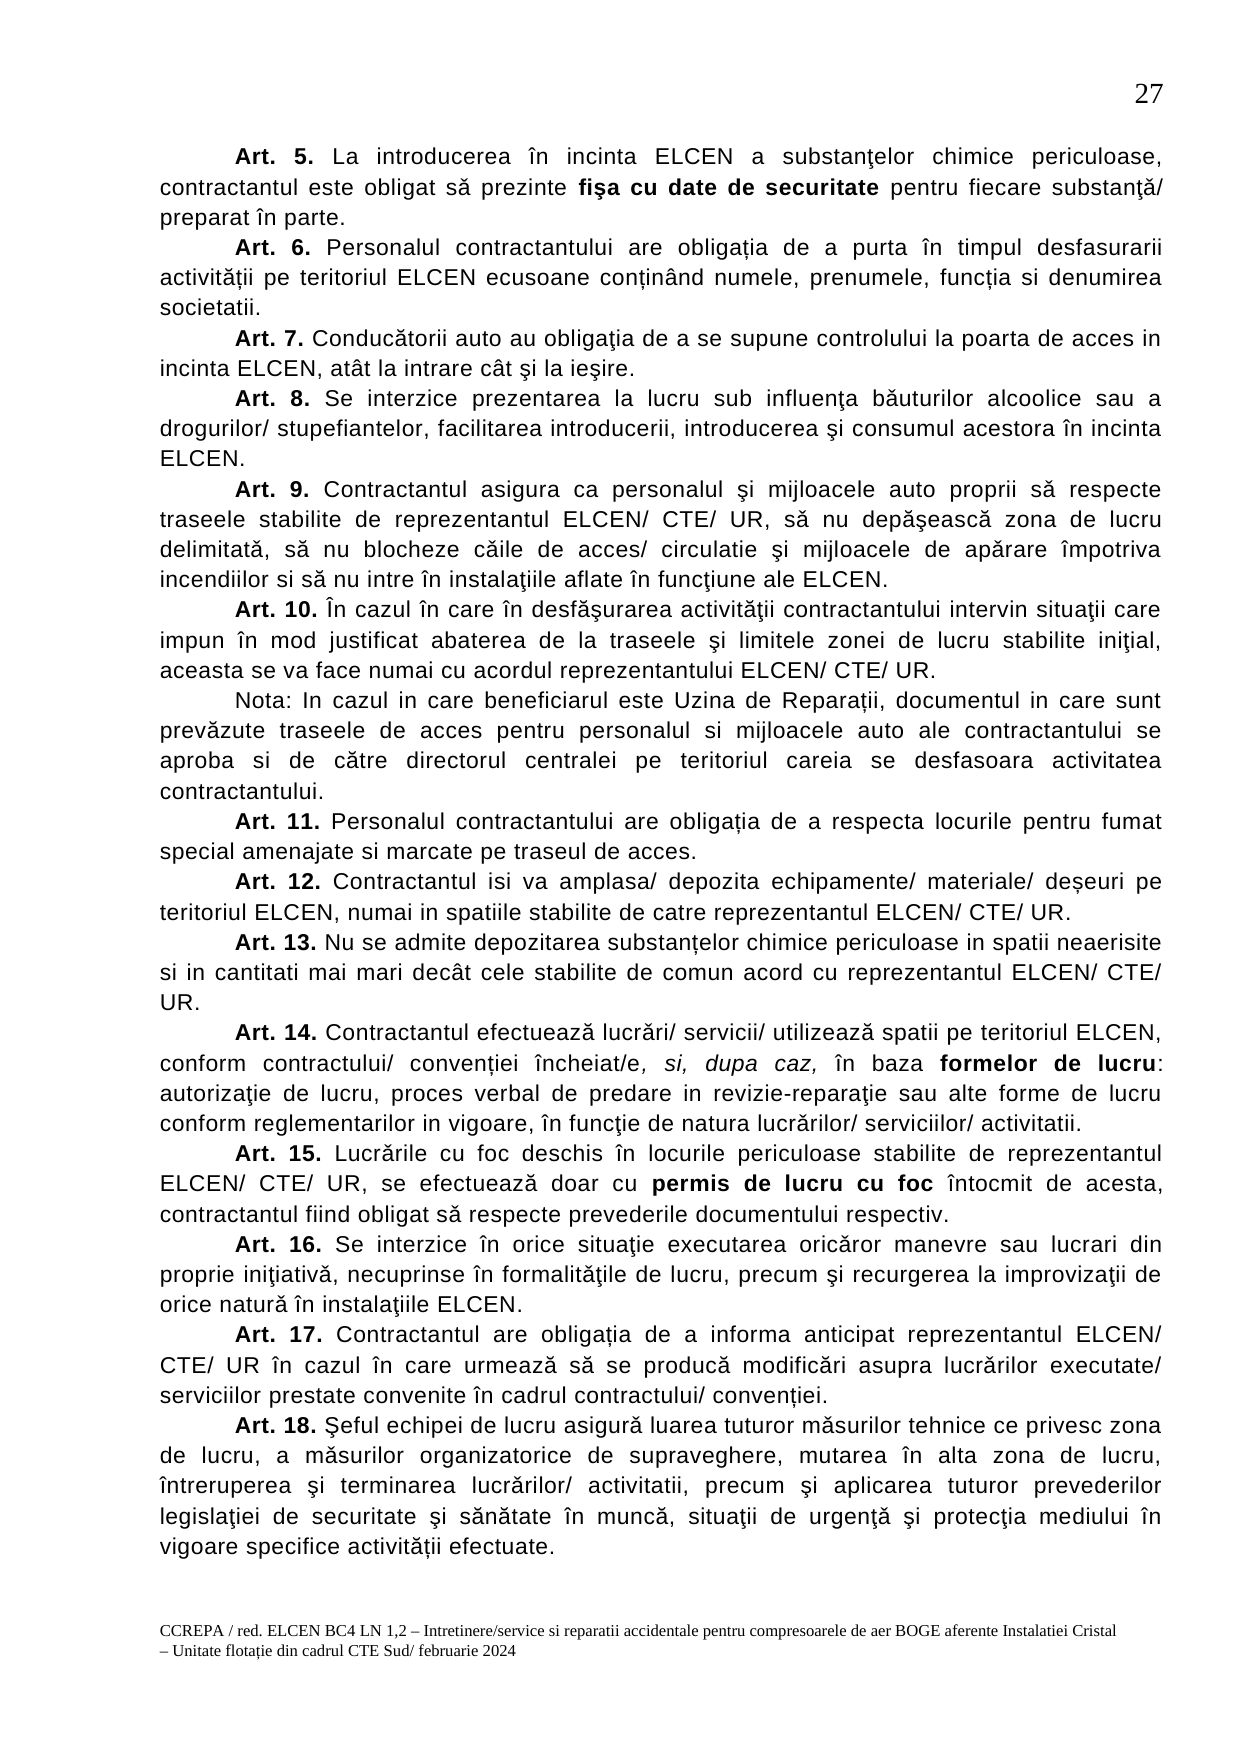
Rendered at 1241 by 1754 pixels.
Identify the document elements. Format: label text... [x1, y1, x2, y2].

text Nota: In cazul in care beneficiarul este Uzina de Reparații, documentul in care sunt prevăzute traseele de acces pentru personalul si mijloacele auto ale contractantului se aproba si de către directorul centralei pe teritoriul careia se desfasoara activitatea contractantului. [159, 687, 1163, 804]
text Art. 10. În cazul în care în desfăşurarea activităţii contractantului intervin situaţii care impun în mod justificat abaterea de la traseele şi limitele zonei de lucru stabilite iniţial, aceasta se va face numai cu acordul reprezentantului ELCEN/ CTE/ UR. [159, 596, 1163, 683]
text Art. 11. Personalul contractantului are obligația de a respecta locurile pentru fumat special amenajate si marcate pe traseul de acces. [159, 808, 1163, 864]
text Art. 13. Nu se admite depozitarea substanțelor chimice periculoase in spatii neaerisite si in cantitati mai mari decât cele stabilite de comun acord cu reprezentantul ELCEN/ CTE/ UR. [159, 929, 1163, 1015]
text Art. 7. Conducătorii auto au obligaţia de a se supune controlului la poarta de acces in incinta ELCEN, atât la intrare cât şi la ieşire. [159, 324, 1163, 381]
text Art. 6. Personalul contractantului are obligația de a purta în timpul desfasurarii activității pe teritoriul ELCEN ecusoane conținând numele, prenumele, funcția si denumirea societatii. [159, 234, 1163, 321]
text Art. 17. Contractantul are obligația de a informa anticipat reprezentantul ELCEN/ CTE/ UR în cazul în care urmează să se producă modificări asupra lucrǎrilor executate/ serviciilor prestate convenite în cadrul contractului/ convenției. [159, 1321, 1163, 1408]
text Art. 8. Se interzice prezentarea la lucru sub influenţa bǎuturilor alcoolice sau a drogurilor/ stupefiantelor, facilitarea introducerii, introducerea şi consumul acestora în incinta ELCEN. [159, 385, 1163, 472]
text Art. 18. Şeful echipei de lucru asigurǎ luarea tuturor mǎsurilor tehnice ce privesc zona de lucru, a mǎsurilor organizatorice de supraveghere, mutarea în alta zona de lucru, întreruperea şi terminarea lucrǎrilor/ activitatii, precum şi aplicarea tuturor prevederilor legislaţiei de securitate şi sănătate în muncă, situaţii de urgenţǎ şi protecţia mediului în vigoare specifice activității efectuate. [159, 1412, 1163, 1559]
text Art. 5. La introducerea în incinta ELCEN a substanţelor chimice periculoase, contractantul este obligat sǎ prezinte fişa cu date de securitate pentru fiecare substanţǎ/ preparat în parte. [159, 143, 1163, 230]
text Art. 16. Se interzice în orice situaţie executarea oricǎror manevre sau lucrari din proprie iniţiativǎ, necuprinse în formalitǎţile de lucru, precum şi recurgerea la improvizaţii de orice naturǎ în instalaţiile ELCEN. [159, 1231, 1163, 1317]
text Art. 9. Contractantul asigura ca personalul şi mijloacele auto proprii sǎ respecte traseele stabilite de reprezentantul ELCEN/ CTE/ UR, sǎ nu depăşească zona de lucru delimitatǎ, să nu blocheze cǎile de acces/ circulatie şi mijloacele de apǎrare împotriva incendiilor si să nu intre în instalaţiile aflate în funcţiune ale ELCEN. [159, 476, 1163, 592]
text Art. 15. Lucrǎrile cu foc deschis în locurile periculoase stabilite de reprezentantul ELCEN/ CTE/ UR, se efectuează doar cu permis de lucru cu foc întocmit de acesta, contractantul fiind obligat sǎ respecte prevederile documentului respectiv. [159, 1140, 1163, 1227]
text Art. 12. Contractantul isi va amplasa/ depozita echipamente/ materiale/ deșeuri pe teritoriul ELCEN, numai in spatiile stabilite de catre reprezentantul ELCEN/ CTE/ UR. [159, 868, 1163, 925]
text Art. 14. Contractantul efectuează lucrǎri/ servicii/ utilizează spatii pe teritoriul ELCEN, conform contractului/ convenției încheiat/e, si, dupa caz, în baza formelor de lucru: autorizaţie de lucru, proces verbal de predare in revizie-reparaţie sau alte forme de lucru conform reglementarilor in vigoare, în funcţie de natura lucrǎrilor/ serviciilor/ activitatii. [159, 1019, 1163, 1136]
